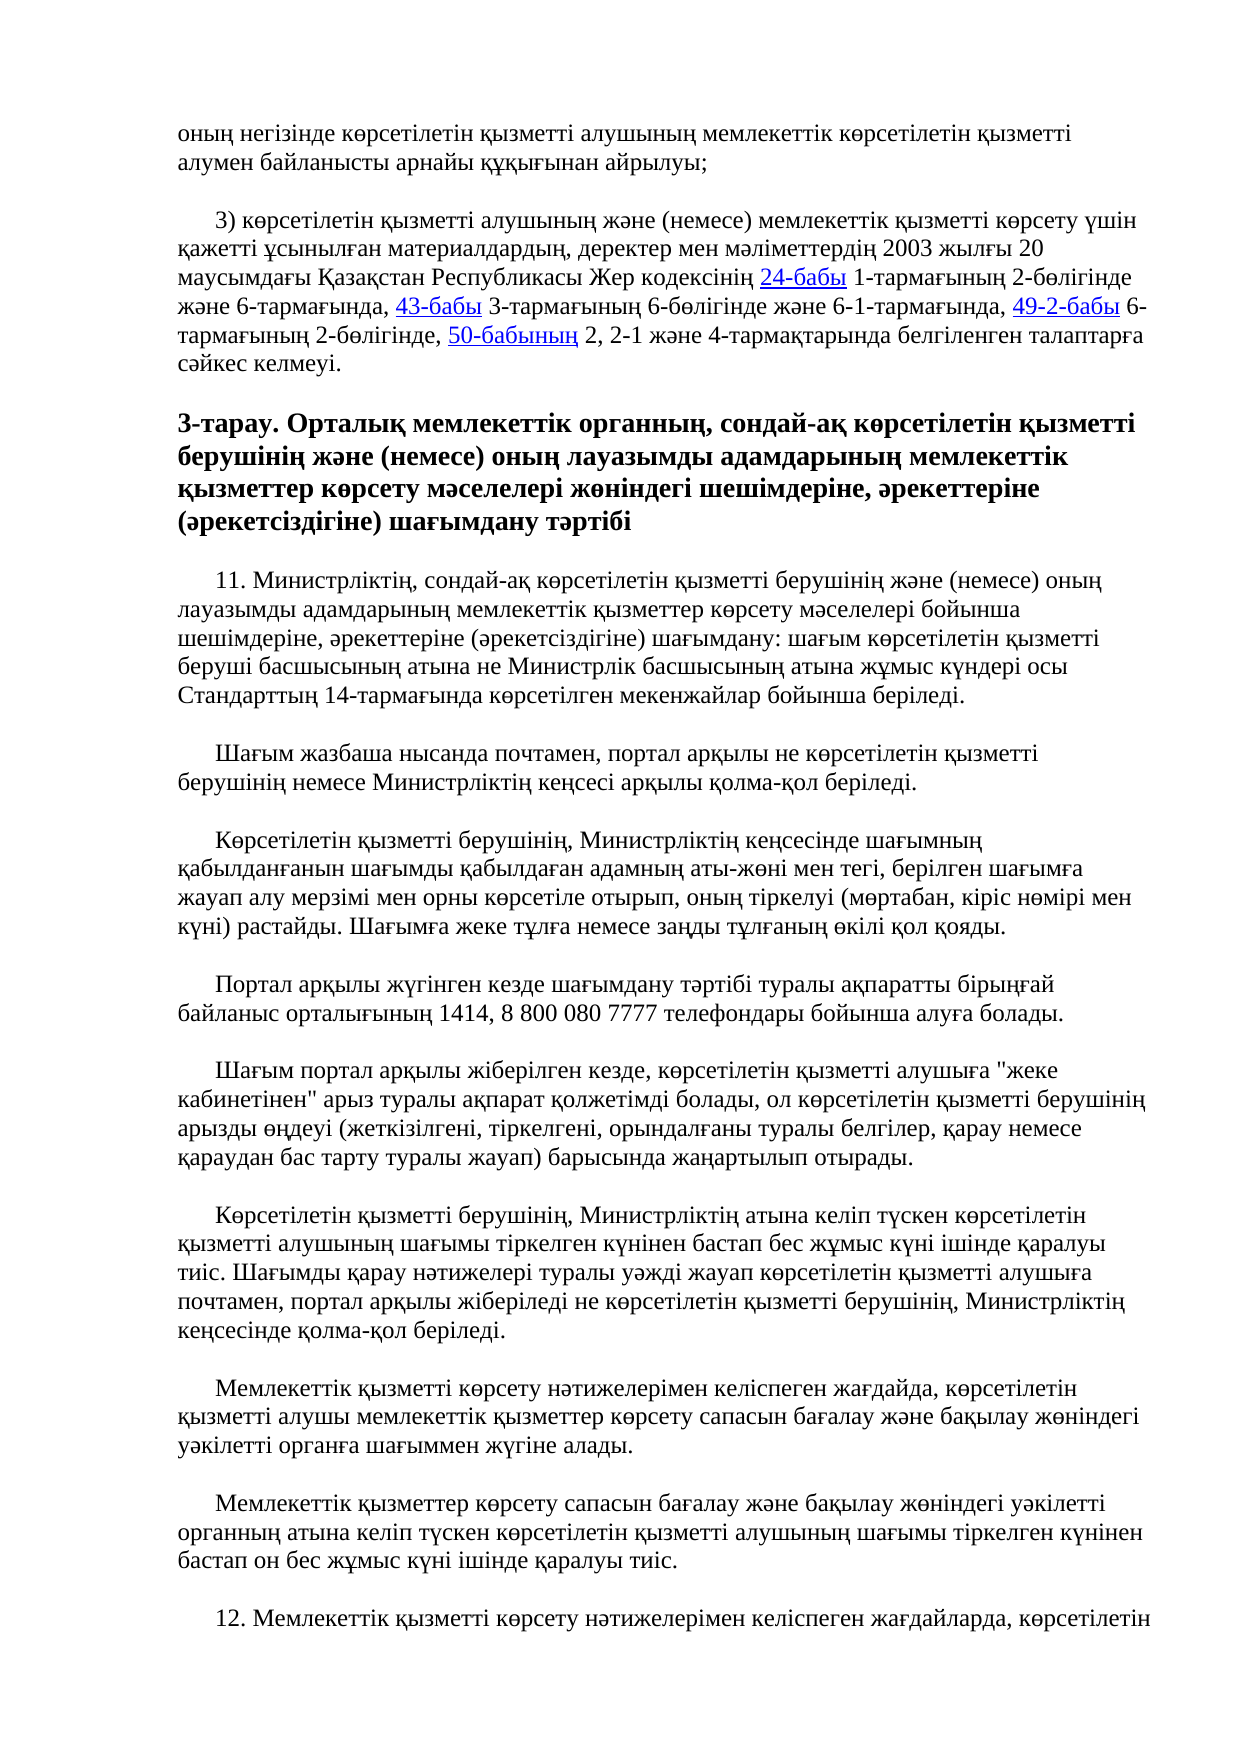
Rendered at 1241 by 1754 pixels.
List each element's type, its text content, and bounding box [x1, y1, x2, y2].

text Шағым жазбаша нысанда почтамен, портал арқылы не көрсетілетін қызметті берушінің немесе Министрліктің кеңсесі арқылы қолма-қол беріледі. [177, 738, 1152, 796]
text Шағым портал арқылы жіберілген кезде, көрсетілетін қызметті алушыға "жеке кабинетінен" арыз туралы ақпарат қолжетімді болады, ол көрсетілетін қызметті берушінің арызды өңдеуі (жеткізілгені, тіркелгені, орындалғаны туралы белгілер, қарау немесе қараудан бас тарту туралы жауап) барысында жаңартылып отырады. [177, 1056, 1152, 1171]
text 11. Министрліктің, сондай-ақ көрсетілетін қызметті берушінің және (немесе) оның лауазымды адамдарының мемлекеттік қызметтер көрсету мәселелері бойынша шешімдеріне, әрекеттеріне (әрекетсіздігіне) шағымдану: шағым көрсетілетін қызметті беруші басшысының атына не Министрлік басшысының атына жұмыс күндері осы Стандарттың 14-тармағында көрсетілген мекенжайлар бойынша беріледі. [177, 565, 1152, 709]
text Көрсетілетін қызметті берушінің, Министрліктің кеңсесінде шағымның қабылданғанын шағымды қабылдаған адамның аты-жөні мен тегі, берілген шағымға жауап алу мерзімі мен орны көрсетіле отырып, оның тіркелуі (мөртабан, кіріс нөмірі мен күні) растайды. Шағымға жеке тұлға немесе заңды тұлғаның өкілі қол қояды. [177, 825, 1152, 940]
text Мемлекеттік қызметті көрсету нәтижелерімен келіспеген жағдайда, көрсетілетін қызметті алушы мемлекеттік қызметтер көрсету сапасын бағалау және бақылау жөніндегі уәкілетті органға шағыммен жүгіне алады. [177, 1373, 1152, 1459]
text Мемлекеттік қызметтер көрсету сапасын бағалау және бақылау жөніндегі уәкілетті органның атына келіп түскен көрсетілетін қызметті алушының шағымы тіркелген күнінен бастап он бес жұмыс күні ішінде қаралуы тиіс. [177, 1488, 1152, 1574]
text Көрсетілетін қызметті берушінің, Министрліктің атына келіп түскен көрсетілетін қызметті алушының шағымы тіркелген күнінен бастап бес жұмыс күні ішінде қаралуы тиіс. Шағымды қарау нәтижелері туралы уәжді жауап көрсетілетін қызметті алушыға почтамен, портал арқылы жіберіледі не көрсетілетін қызметті берушінің, Министрліктің кеңсесінде қолма-қол беріледі. [177, 1200, 1152, 1343]
text Портал арқылы жүгінген кезде шағымдану тәртібі туралы ақпаратты бірыңғай байланыс орталығының 1414, 8 800 080 7777 телефондары бойынша алуға болады. [177, 969, 1152, 1026]
text 3) көрсетілетін қызметті алушының және (немесе) мемлекеттік қызметті көрсету үшін қажетті ұсынылған материалдардың, деректер мен мәліметтердің 2003 жылғы 20 маусымдағы Қазақстан Республикасы Жер кодексінің 24-бабы 1-тармағының 2-бөлігінде және 6-тармағында, 43-бабы 3-тармағының 6-бөлігінде және 6-1-тармағында, 49-2-бабы 6-тармағының 2-бөлігінде, 50-бабының 2, 2-1 және 4-тармақтарында белгіленген талаптарға сәйкес келмеуі. [177, 205, 1152, 377]
list 3-тарау. Орталық мемлекеттік органның, сондай-ақ көрсетілетін қызметті берушінің және (немесе) оның лауазымды адамдарының мемлекеттік қызметтер көрсету мәселелері жөніндегі шешімдеріне, әрекеттеріне (әрекетсіздігіне) шағымдану тәртібі [177, 406, 1152, 536]
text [177, 1603, 1152, 1632]
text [177, 118, 1152, 176]
